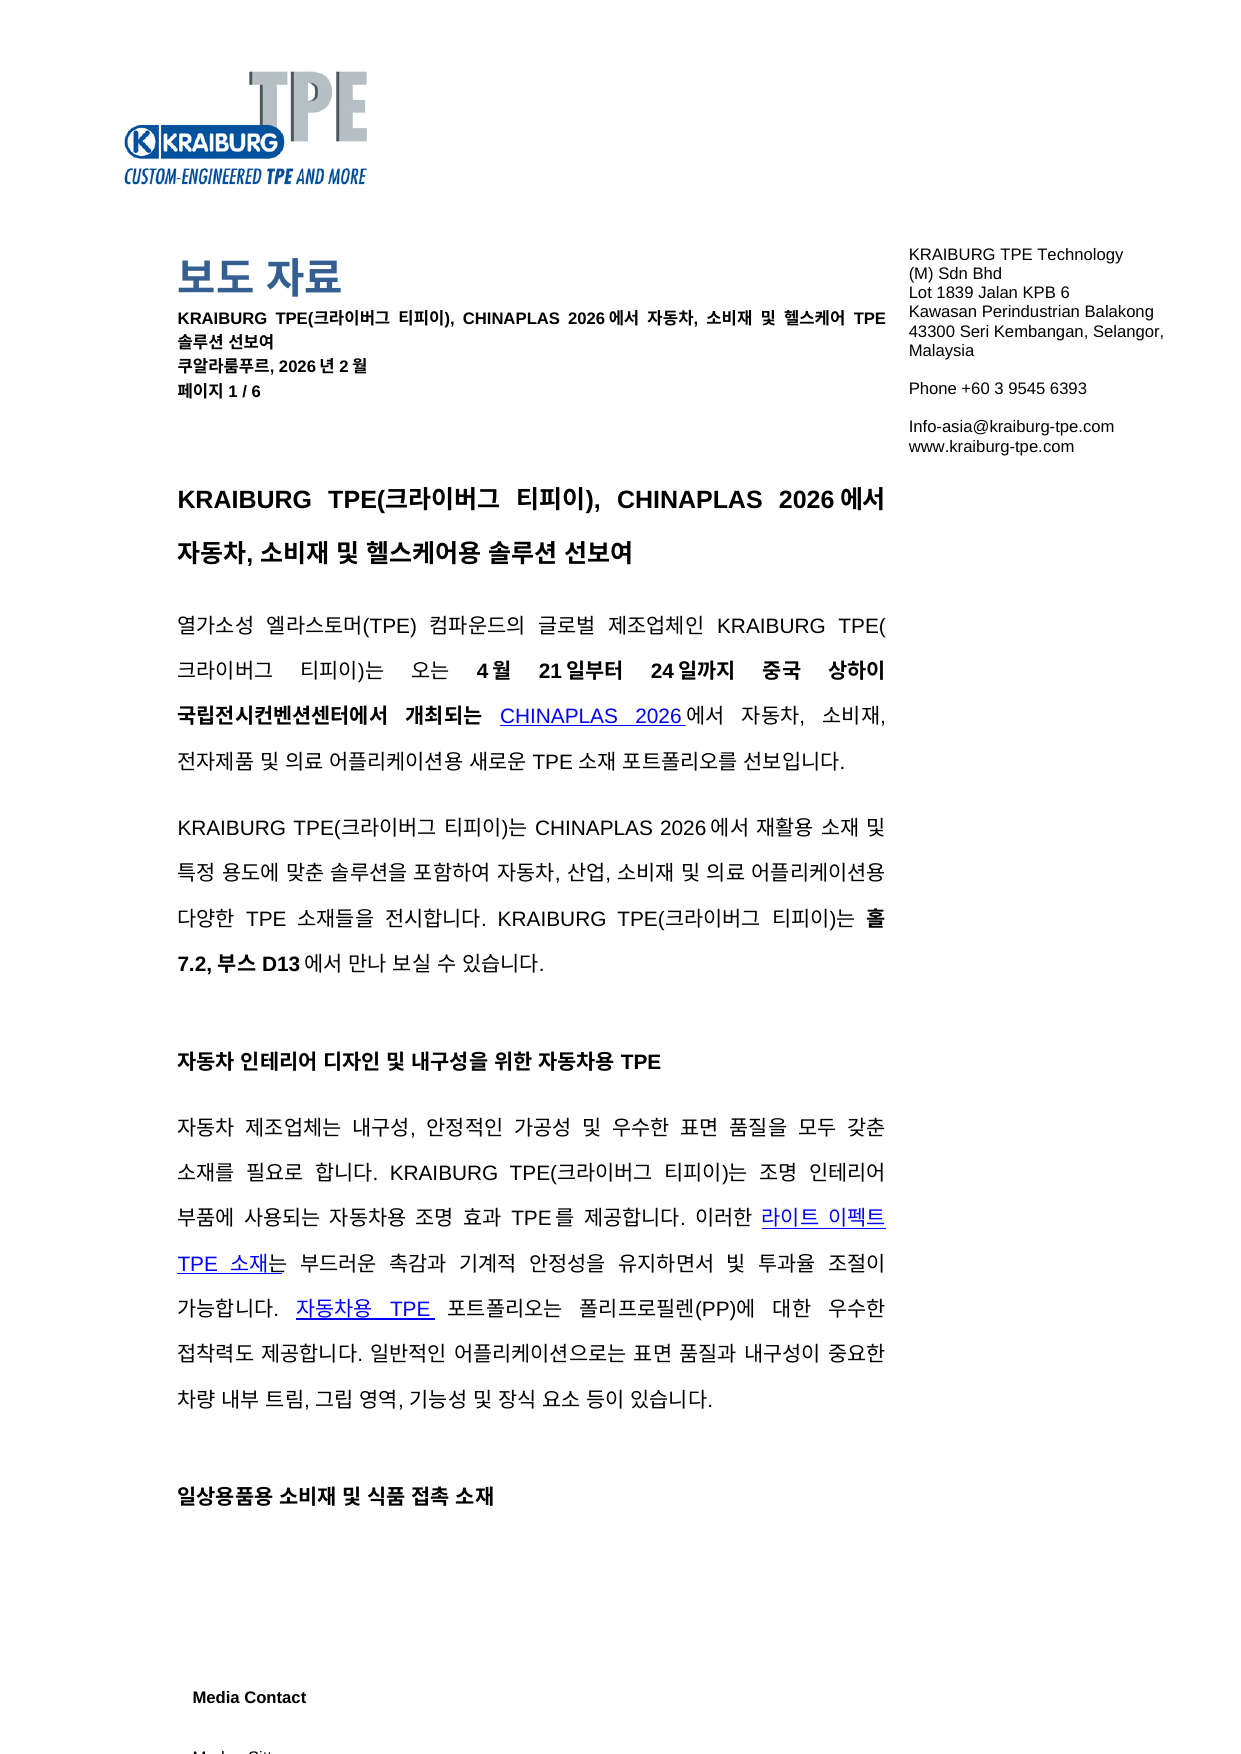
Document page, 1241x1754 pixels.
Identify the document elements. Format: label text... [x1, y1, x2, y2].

text 자동차 제조업체는 내구성, 안정적인 가공성 및 우수한 표면 품질을 모두 갖춘 소재를 필요로 합니다. KRAIBURG TPE(크라이버그 티피이)는 조명 인테리어 부품에 사용되는 자동차용 조명 효과 TPE를 제공합니다. 이러한 라이트 이펙트 TPE 소재는 부드러운 촉감과 기계적 안정성을 유지하면서 빛 투과율 조절이 가능합니다. 자동차용 TPE 포트폴리오는 폴리프로필렌(PP)에 대한 우수한 접착력도 제공합니다. 일반적인 어플리케이션으로는 표면 품질과 내구성이 중요한 차량 내부 트림, 그립 영역, 기능성 및 장식 요소 등이 있습니다. [177, 1111, 886, 1413]
text 자동차 인테리어 디자인 및 내구성을 위한 자동차용 TPE [177, 1045, 886, 1075]
text KRAIBURG TPE(크라이버그 티피이), CHINAPLAS 2026에서 자동차, 소비재 및 헬스케어용 솔루션 선보여 [177, 479, 886, 570]
text 일상용품용 소비재 및 식품 접촉 소재 [177, 1481, 886, 1511]
picture [112, 55, 379, 200]
text 열가소성 엘라스토머(TPE) 컴파운드의 글로벌 제조업체인 KRAIBURG TPE(크라이버그 티피이)는 오는 4월 21일부터 24일까지 중국 상하이 국립전시컨벤션센터에서 개최되는 CHINAPLAS 2026에서 자동차, 소비재, 전자제품 및 의료 어플리케이션용 새로운 TPE 소재 포트폴리오를 선보입니다. [177, 609, 886, 775]
text KRAIBURG TPE(크라이버그 티피이)는 CHINAPLAS 2026에서 재활용 소재 및 특정 용도에 맞춘 솔루션을 포함하여 자동차, 산업, 소비재 및 의료 어플리케이션용 다양한 TPE 소재들을 전시합니다. KRAIBURG TPE(크라이버그 티피이)는 홀 7.2, 부스 D13에서 만나 보실 수 있습니다. [177, 811, 886, 977]
